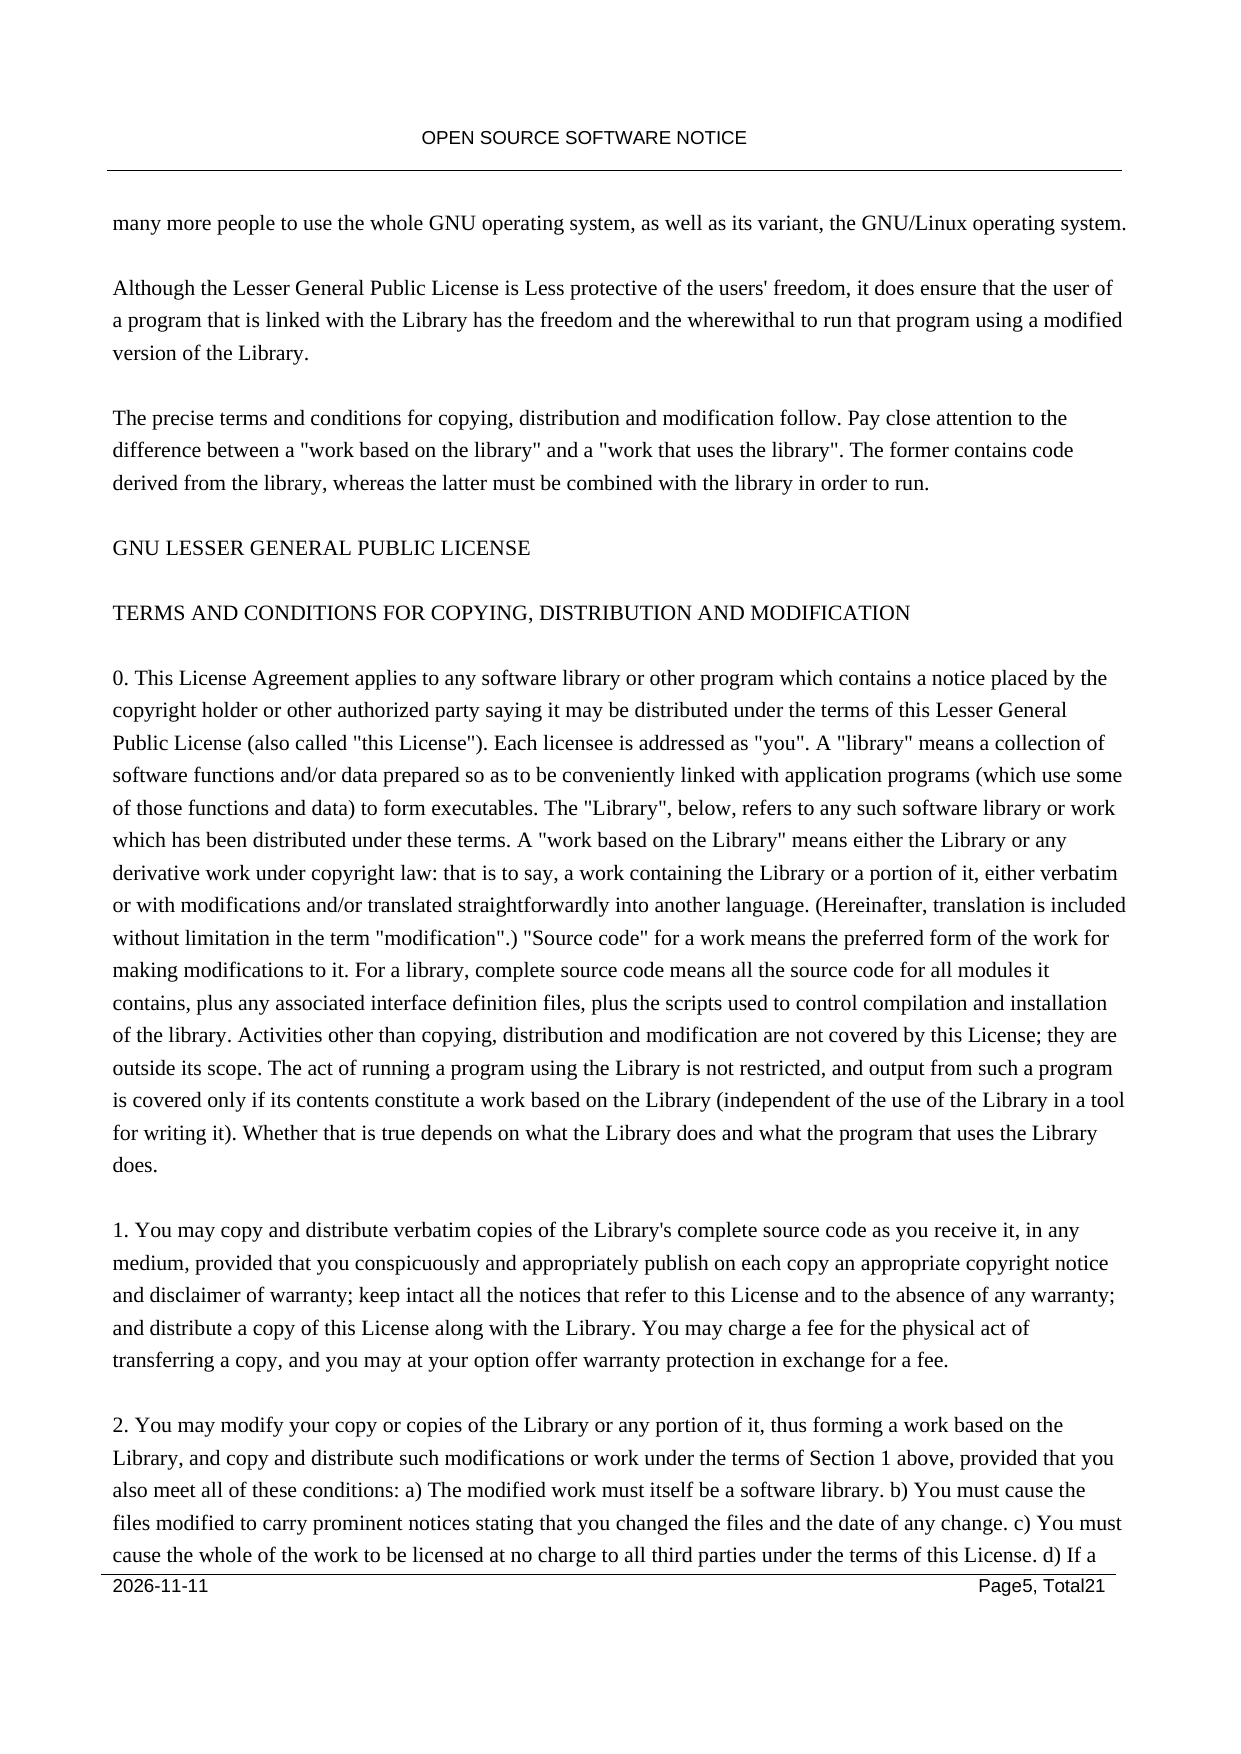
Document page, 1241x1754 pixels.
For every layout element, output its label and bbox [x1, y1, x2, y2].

text [112, 206, 1128, 1571]
